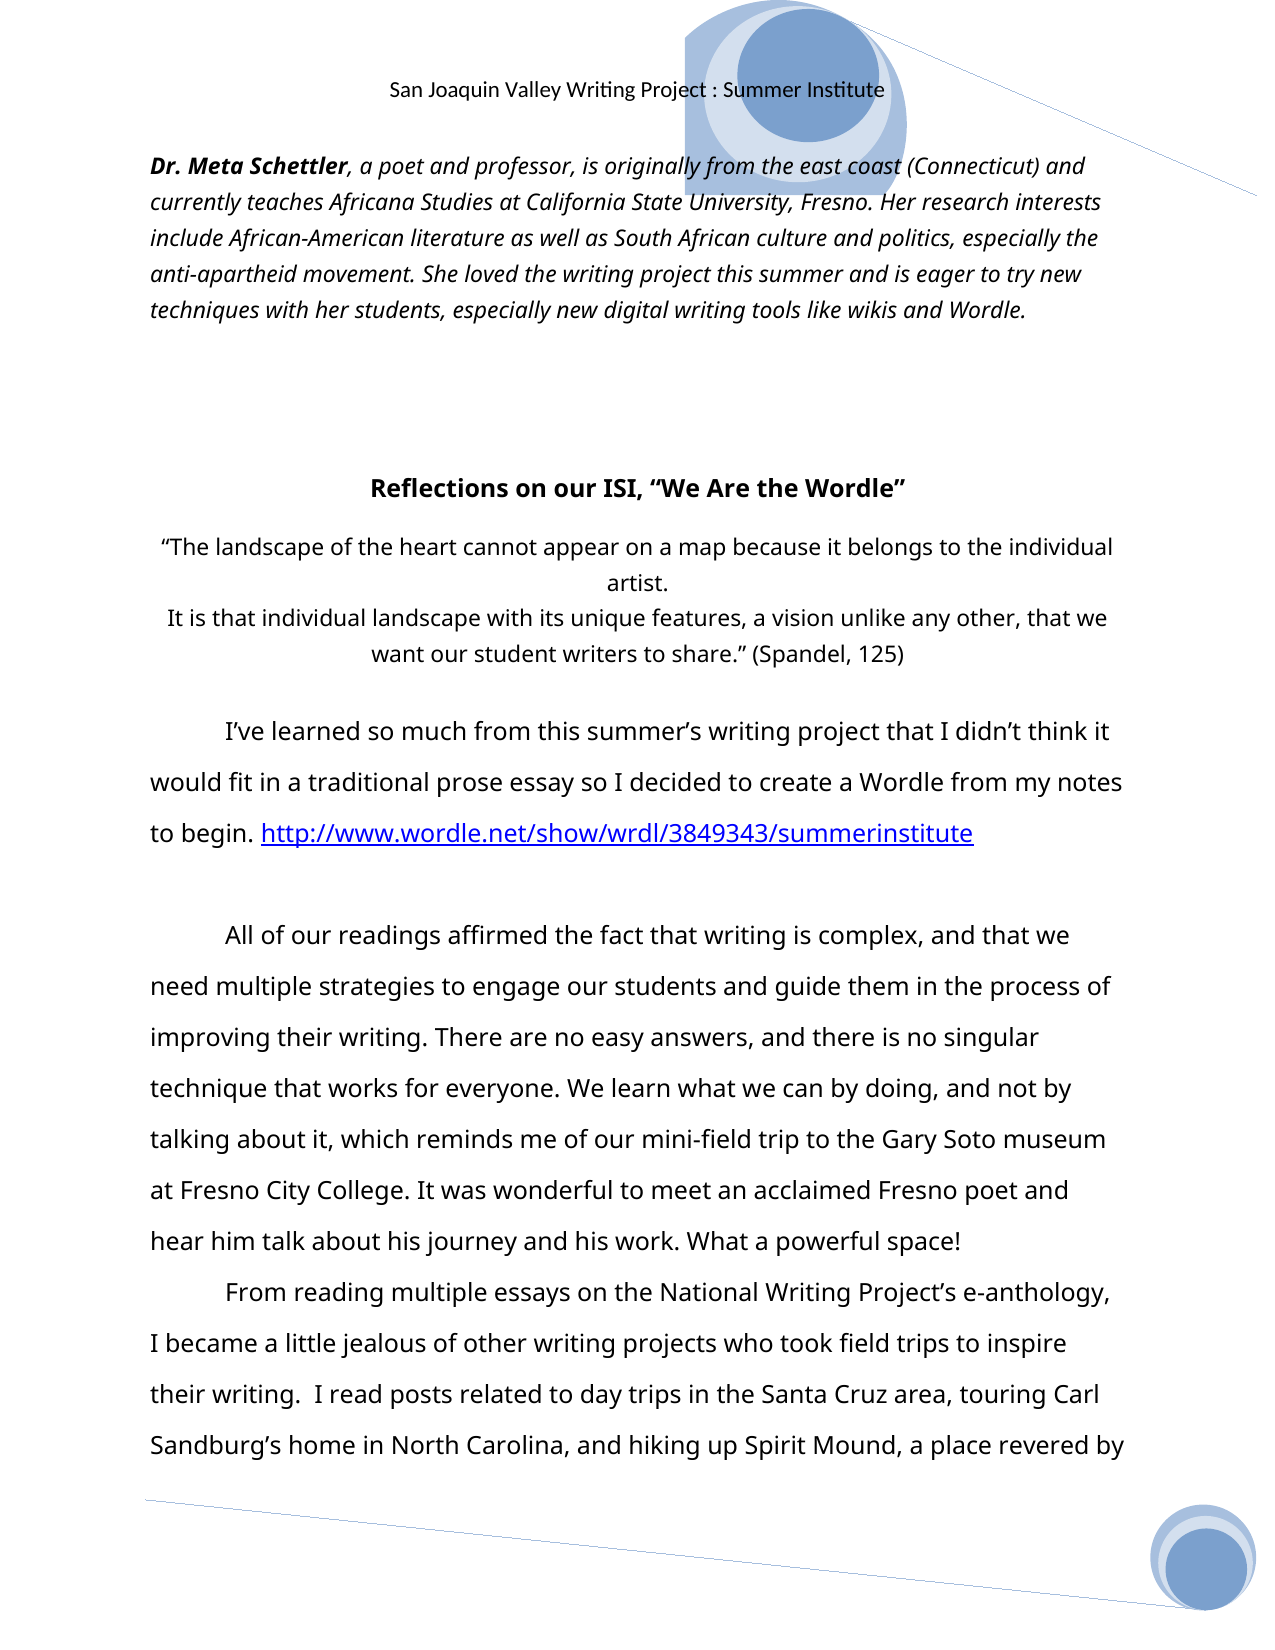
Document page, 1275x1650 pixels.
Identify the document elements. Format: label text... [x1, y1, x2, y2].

text Dr. Meta Schettler, a poet and professor, is originally from the east coast (Connecticut) and currently teaches Africana Studies at California State University, Fresno. Her research interests include African-American literature as well as South African culture and politics, especially the anti-apartheid movement. She loved the writing project this summer and is eager to try new techniques with her students, especially new digital writing tools like wikis and Wordle. [150, 150, 1125, 325]
text I’ve learned so much from this summer’s writing project that I didn’t think it would fit in a traditional prose essay so I decided to create a Wordle from my notes to begin. http://www.wordle.net/show/wrdl/3849343/summerinstitute [150, 713, 1125, 849]
text All of our readings affirmed the fact that writing is complex, and that we need multiple strategies to engage our students and guide them in the process of improving their writing. There are no easy answers, and there is no singular technique that works for everyone. We learn what we can by doing, and not by talking about it, which reminds me of our mini-field trip to the Gary Soto museum at Fresno City College. It was wonderful to meet an acclaimed Fresno poet and hear him talk about his journey and his work. What a powerful space! [150, 918, 1125, 1258]
text want our student writers to share.” (Spandel, 125) [150, 638, 1125, 669]
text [150, 1275, 1125, 1462]
text “The landscape of the heart cannot appear on a map because it belongs to the individual artist. [150, 531, 1125, 598]
text Reflections on our ISI, “We Are the Wordle” [150, 471, 1125, 504]
text It is that individual landscape with its unique features, a vision unlike any other, that we [150, 602, 1125, 634]
